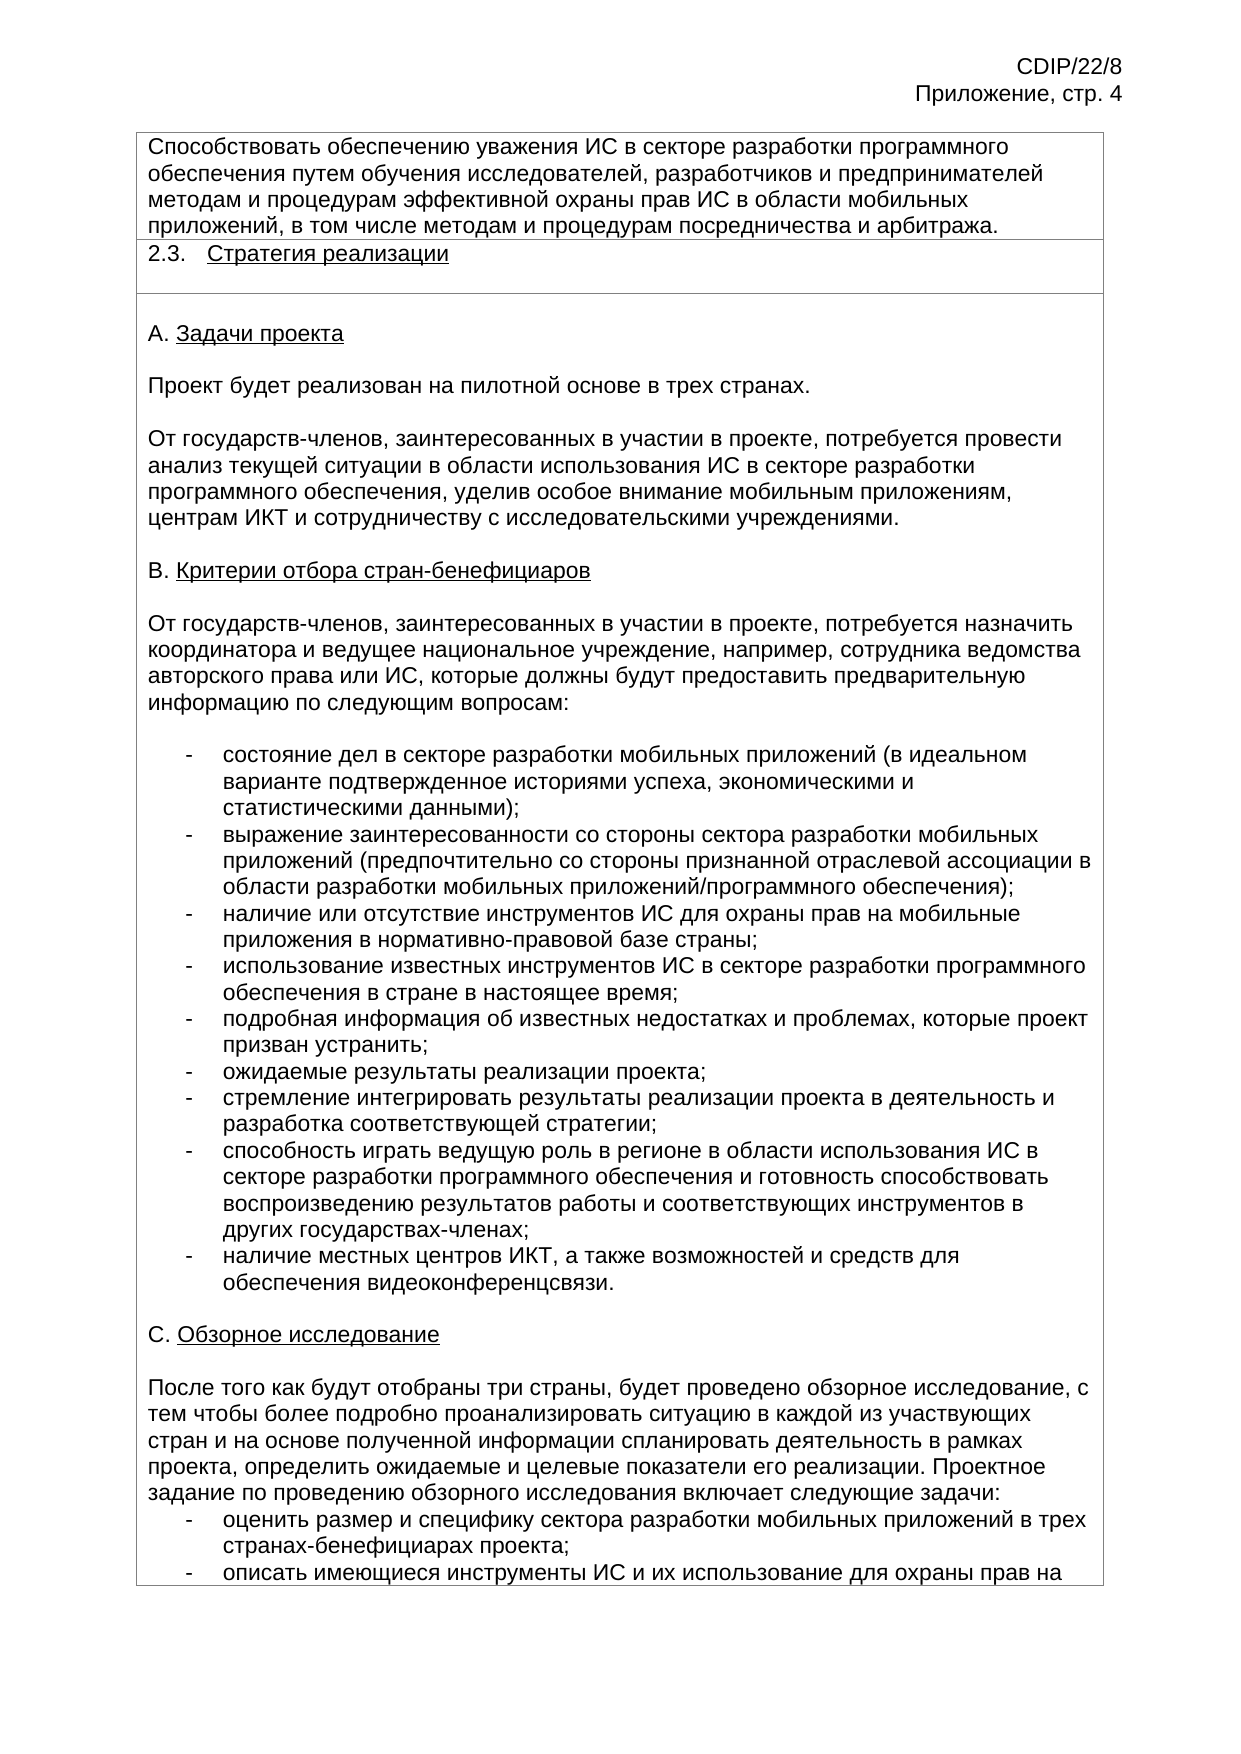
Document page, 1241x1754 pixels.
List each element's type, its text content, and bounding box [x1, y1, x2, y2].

table_cell 2.3. Стратегия реализации [137, 240, 1103, 292]
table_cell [137, 294, 1103, 1585]
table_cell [137, 133, 1103, 239]
